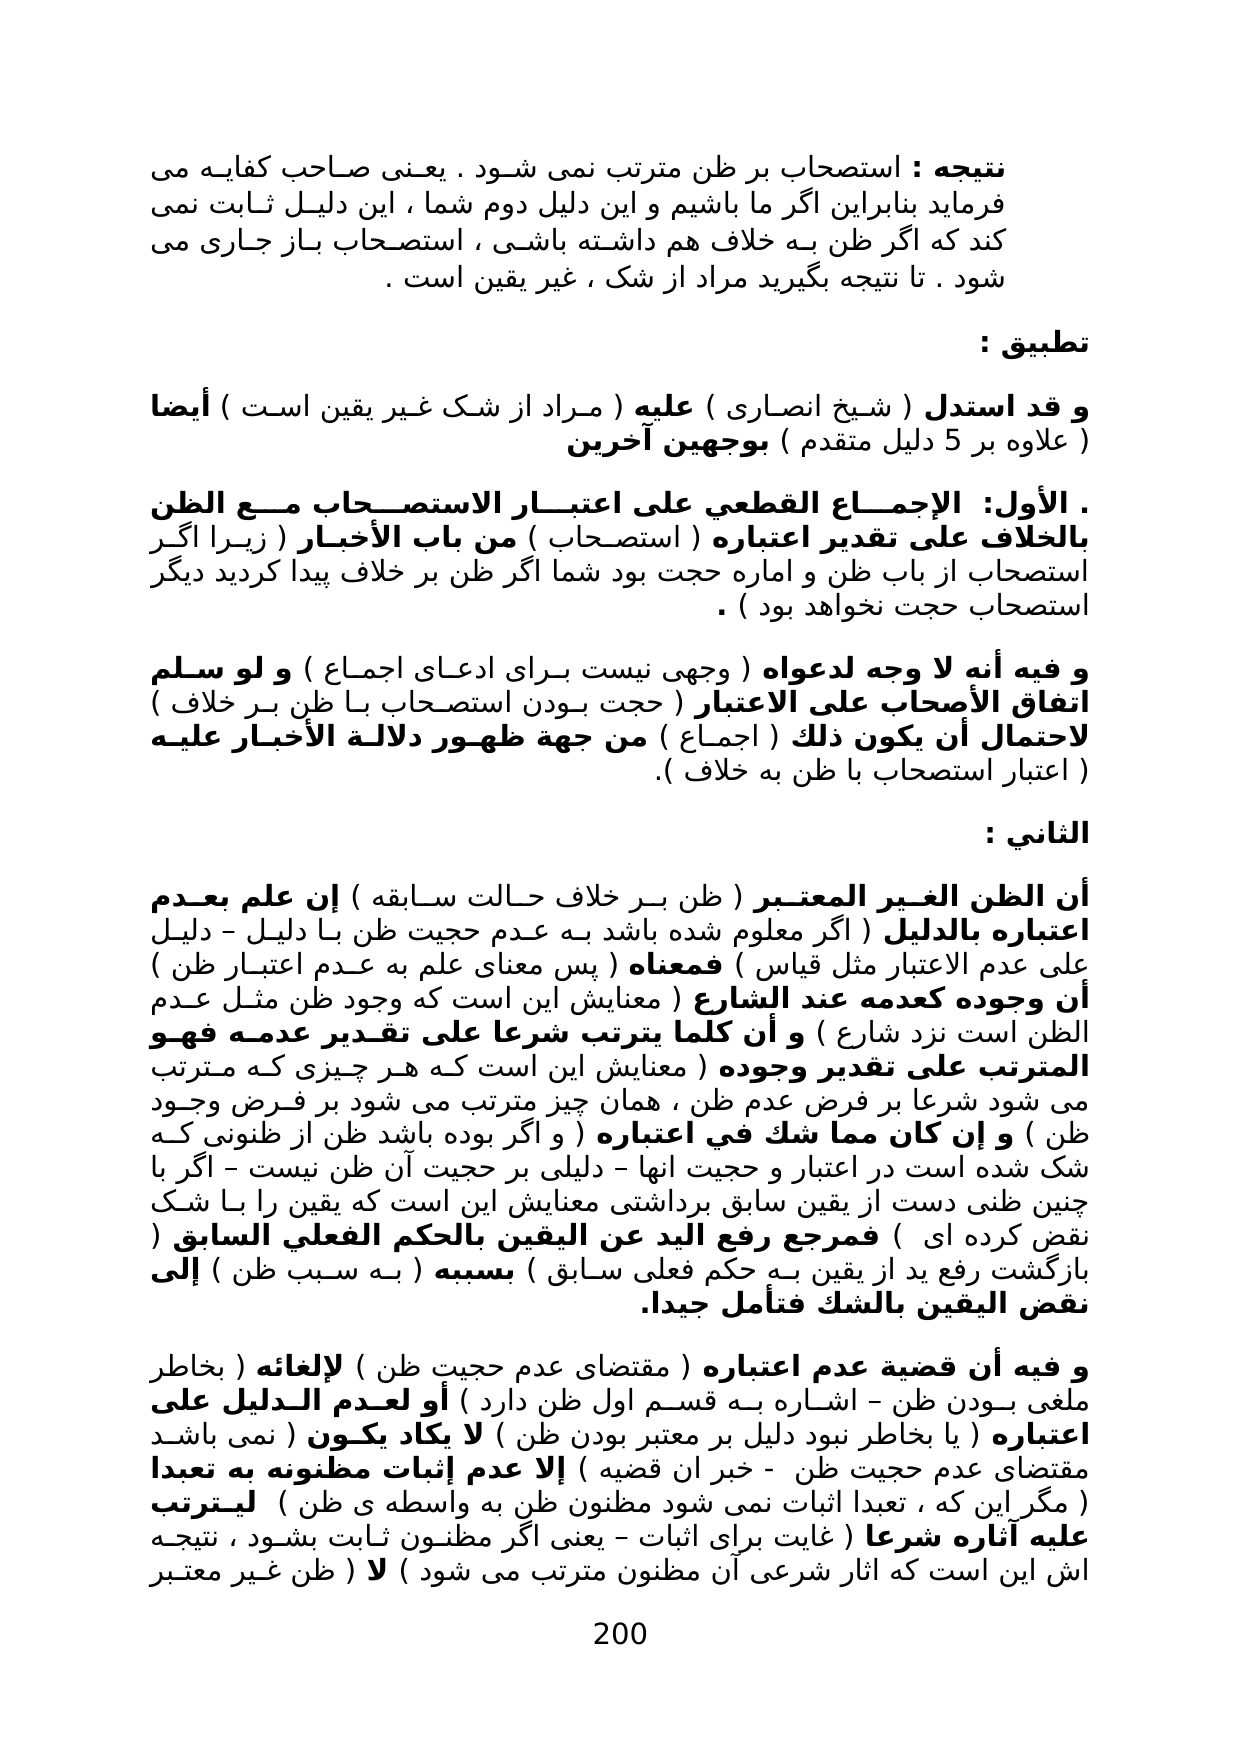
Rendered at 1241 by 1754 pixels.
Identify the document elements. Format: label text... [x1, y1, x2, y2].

text الثاني‏ : [150, 1476, 1090, 1510]
list کبری : اثر شک متساوی الطرفین بر ظن مترتب نمی شود . [150, 480, 1006, 514]
list نتیجه : استصحاب بر ظن مترتب نمی شود . یعنی صاحب کفایه می فرماید بنابراین اگر ما باشیم و این دلیل دوم شما ، این دلیل ثابت نمی کند که اگر ظن به خلاف هم داشته باشی ، استصحاب باز جاری می شود . تا نتیجه بگیرید مراد از شک ، غیر یقین است . [150, 810, 1006, 954]
text و فيه أنه لا وجه لدعواه ( وجهی نیست برای ادعای اجماع ) و لو سلم اتفاق الأصحاب على الاعتبار ( حجت بودن استصحاب با ظن بر خلاف ) لاحتمال أن يكون ذلك ( اجماع ) من جهة ظهور دلالة الأخبار عليه ( اعتبار استصحاب با ظن به خلاف ). [150, 1311, 1090, 1447]
list اشکالات صاحب کفایه : [150, 223, 1006, 257]
text تطبیق : [150, 986, 1090, 1020]
list یعنی اگر شما ظن به خلاف پیدا کردید آن چیزی که اثر شک متساوی الطرفین است ( استصحاب ) بار نمی شود . چرا ؟ چون آن ادله ای که می گوید ظن حجت نیست ، ان ادله می گویند اثار شرعیه مظنون را بار نکن نه این که آثار شک را بار بکن . پس ظن غیر معتبر محتوایش این است که شما حق ندارید اثار شرعیه ی مظنون را بار کنید و معنایش این نیست که اثار شک متساوی الطرفین را بار بکن . چون اگر معنی این باشد که اثار شک متساوی الطرفین را بار کن ، شما اگر ظن به خلاف هم داشته باشی باید استصحاب را بار کنی . [150, 517, 1006, 807]
list یعنی اگر کسی شک متساوی الطرفین پیدا کرد ، اثر این شک استصحاب است . به چه دلیل استصحاب اثر شک متساوی الطرفین است ؟ علی الفرض . یعنی یک نفر فرض می کند استصحاب اثر شک متساوی الطرفین است می خواهیم ببینیم دلیل شیخ انصاری ایا می آید استصحاب اثر ظن بر خلاف هم بکند یا خیر ؟ [150, 297, 1006, 477]
list صغری : استصحاب اثر شک متساوی الطرفین است . [150, 260, 1006, 294]
text و قد استدل ( شیخ انصاری ) عليه ( مراد از شک غیر یقین است ) أيضا ( علاوه بر 5 دلیل متقدم ) بوجهين آخرين‏ [150, 1049, 1090, 1117]
text . الأول‏: الإجماع القطعي‏ على اعتبار الاستصحاب مع الظن بالخلاف على تقدير اعتباره ( استصحاب ) من باب الأخبار ( زیرا اگر استصحاب از باب ظن و اماره حجت بود شما اگر ظن بر خلاف پیدا کردید دیگر استصحاب حجت نخواهد بود ) . [150, 1146, 1090, 1282]
list در نتیجه اگر حتی کسی ظن بر خلاف حالت سابقه هم داشته باشد ، استصحاب جاری می شود . [150, 150, 940, 221]
